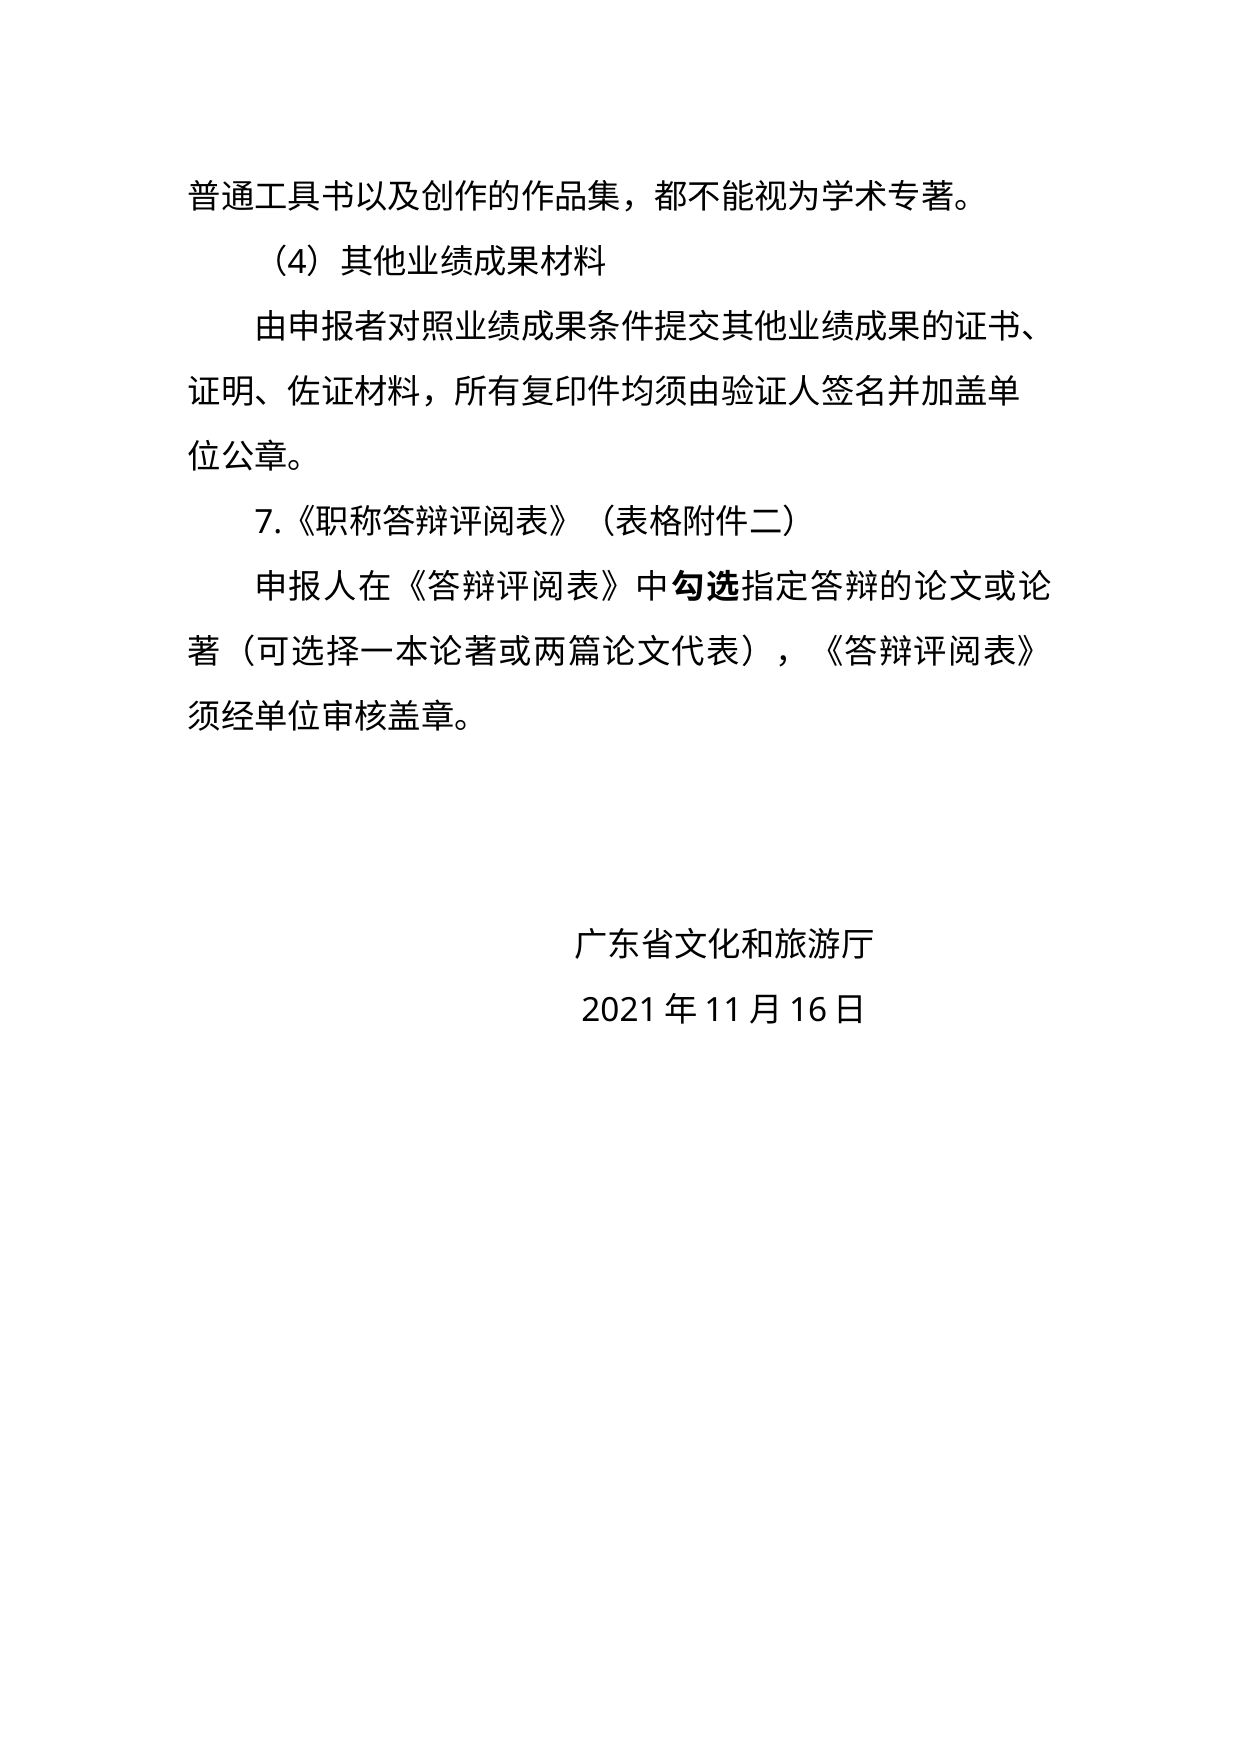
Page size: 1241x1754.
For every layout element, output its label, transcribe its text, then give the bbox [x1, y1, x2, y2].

list 7.《职称答辩评阅表》（表格附件二） [187, 487, 1053, 552]
text 广东省文化和旅游厅 [187, 909, 1053, 974]
list （4）其他业绩成果材料 [187, 227, 1053, 292]
list 申报人在《答辩评阅表》中勾选指定答辩的论文或论著（可选择一本论著或两篇论文代表），《答辩评阅表》须经单位审核盖章。 [187, 552, 1053, 747]
text 2021年11月16日 [187, 974, 1053, 1039]
list 由申报者对照业绩成果条件提交其他业绩成果的证书、证明、佐证材料，所有复印件均须由验证人签名并加盖单位公章。 [187, 292, 1053, 487]
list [187, 162, 1053, 227]
